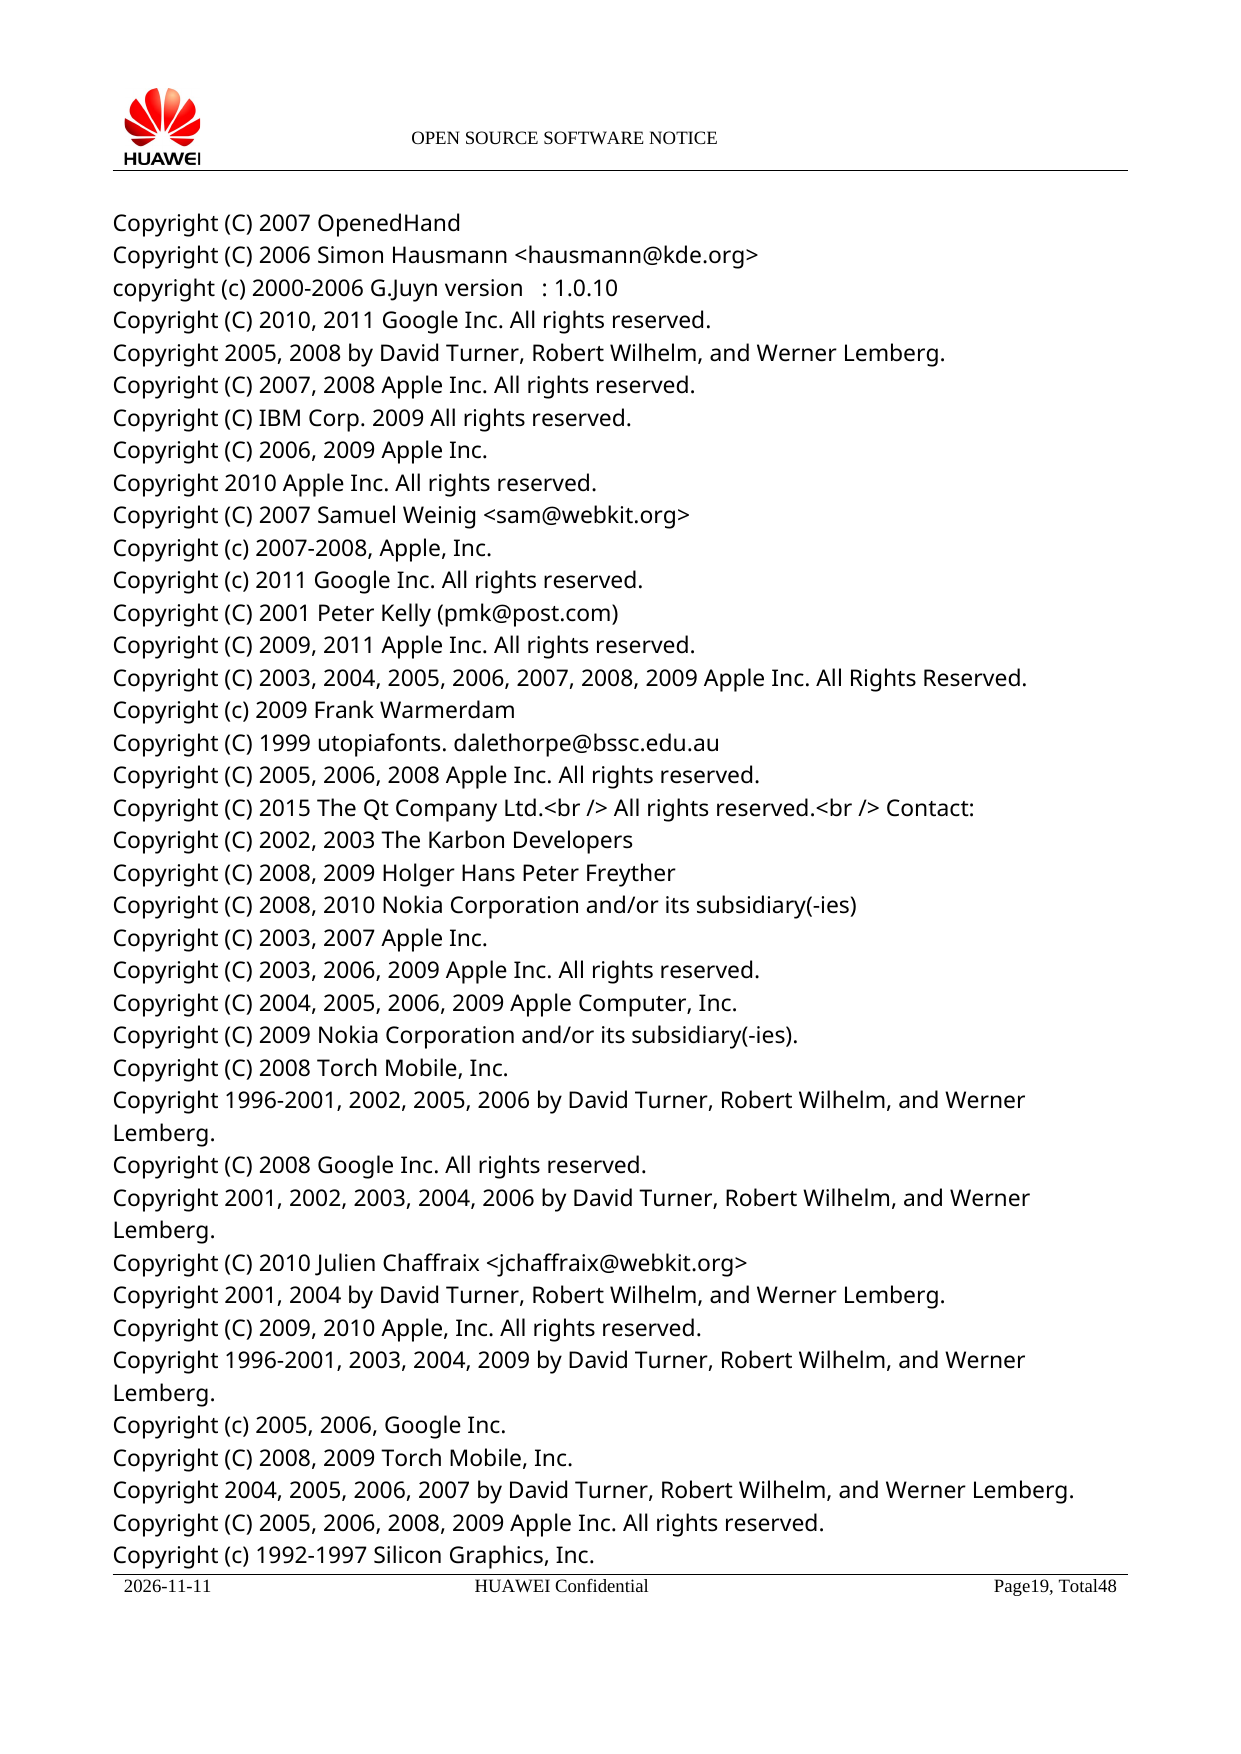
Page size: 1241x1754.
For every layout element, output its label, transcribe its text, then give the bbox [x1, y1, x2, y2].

picture [124, 88, 201, 165]
